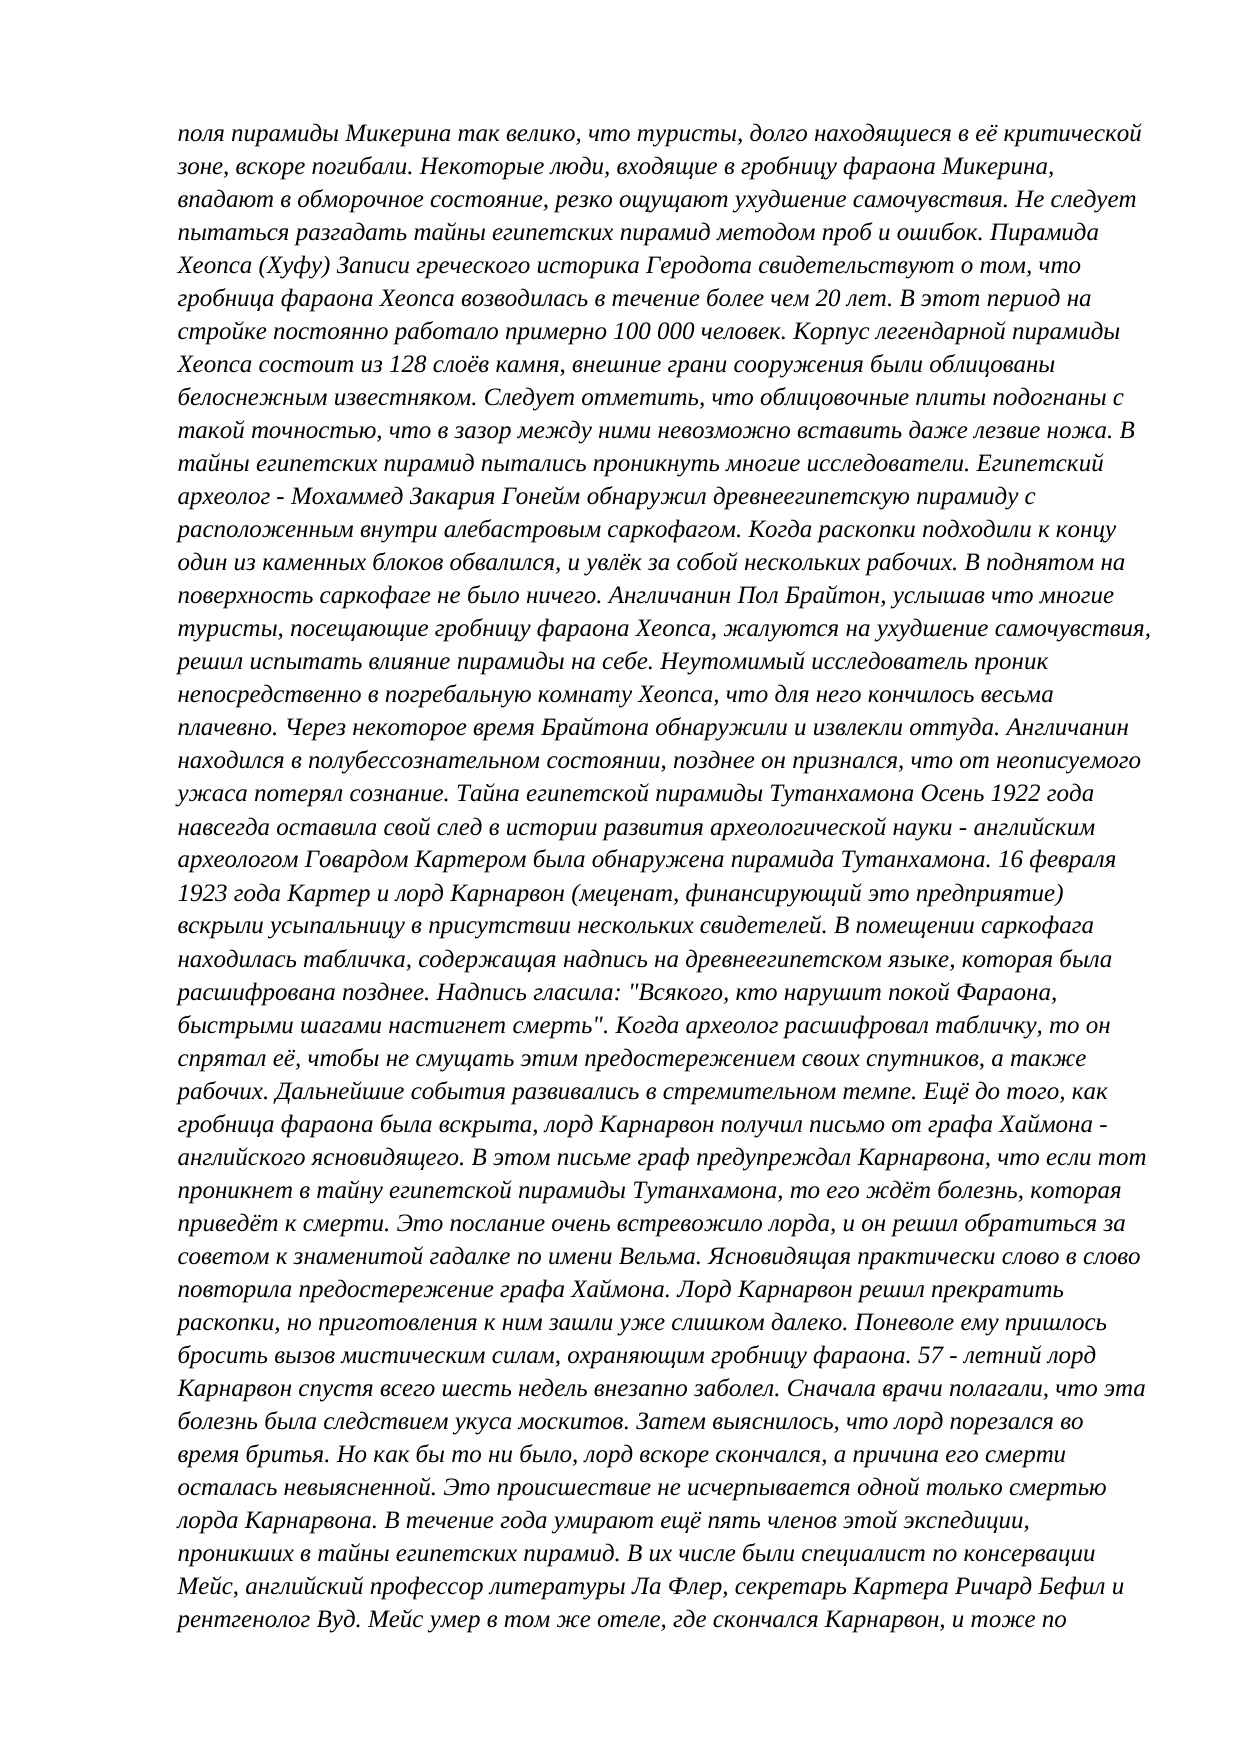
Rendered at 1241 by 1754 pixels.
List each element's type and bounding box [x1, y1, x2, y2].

text [177, 118, 1152, 1633]
